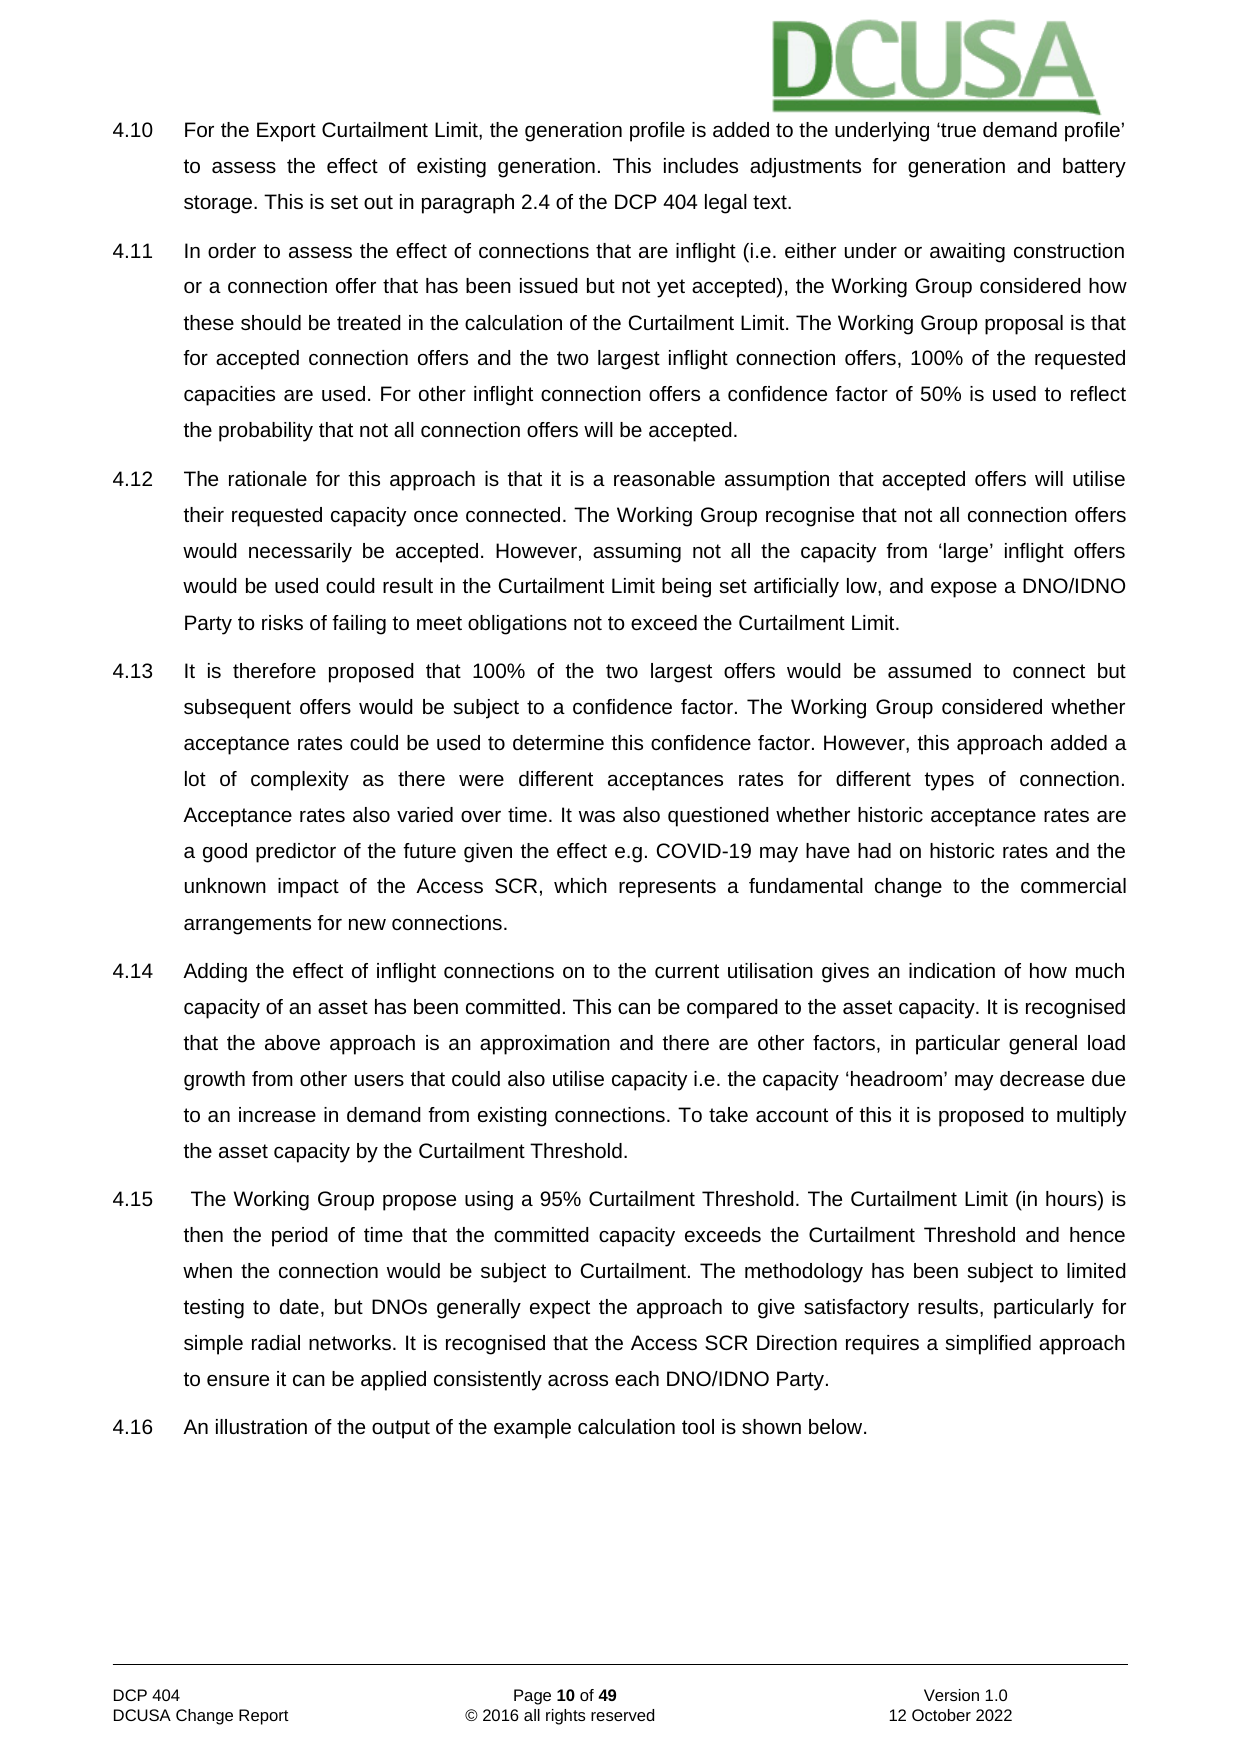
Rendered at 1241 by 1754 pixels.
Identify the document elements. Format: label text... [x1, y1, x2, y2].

subtitle It is therefore proposed that 100% of the two largest offers would be assumed to connect but subsequent offers would be subject to a confidence factor. The Working Group considered whether acceptance rates could be used to determine this confidence factor. However, this approach added a lot of complexity as there were different acceptances rates for different types of connection. Acceptance rates also varied over time. It was also questioned whether historic acceptance rates are a good predictor of the future given the effect e.g. COVID-19 may have had on historic rates and the unknown impact of the Access SCR, which represents a fundamental change to the commercial arrangements for new connections. [112, 659, 1128, 934]
subtitle The rationale for this approach is that it is a reasonable assumption that accepted offers will utilise their requested capacity once connected. The Working Group recognise that not all connection offers would necessarily be accepted. However, assuming not all the capacity from ‘large’ inflight offers would be used could result in the Curtailment Limit being set artificially low, and expose a DNO/IDNO Party to risks of failing to meet obligations not to exceed the Curtailment Limit. [112, 467, 1128, 634]
subtitle In order to assess the effect of connections that are inflight (i.e. either under or awaiting construction or a connection offer that has been issued but not yet accepted), the Working Group considered how these should be treated in the calculation of the Curtailment Limit. The Working Group proposal is that for accepted connection offers and the two largest inflight connection offers, 100% of the requested capacities are used. For other inflight connection offers a confidence factor of 50% is used to reflect the probability that not all connection offers will be accepted. [112, 238, 1128, 442]
subtitle For the Export Curtailment Limit, the generation profile is added to the underlying ‘true demand profile’ to assess the effect of existing generation. This includes adjustments for generation and battery storage. This is set out in paragraph 2.4 of the DCP 404 legal text. [112, 118, 1128, 214]
picture [744, 4, 1125, 118]
subtitle Adding the effect of inflight connections on to the current utilisation gives an indication of how much capacity of an asset has been committed. This can be compared to the asset capacity. It is recognised that the above approach is an approximation and there are other factors, in particular general load growth from other users that could also utilise capacity i.e. the capacity ‘headroom’ may decrease due to an increase in demand from existing connections. To take account of this it is proposed to multiply the asset capacity by the Curtailment Threshold. [112, 959, 1128, 1162]
subtitle An illustration of the output of the example calculation tool is shown below. [112, 1415, 1128, 1439]
subtitle The Working Group propose using a 95% Curtailment Threshold. The Curtailment Limit (in hours) is then the period of time that the committed capacity exceeds the Curtailment Threshold and hence when the connection would be subject to Curtailment. The methodology has been subject to limited testing to date, but DNOs generally expect the approach to give satisfactory results, particularly for simple radial networks. It is recognised that the Access SCR Direction requires a simplified approach to ensure it can be applied consistently across each DNO/IDNO Party. [112, 1187, 1128, 1391]
